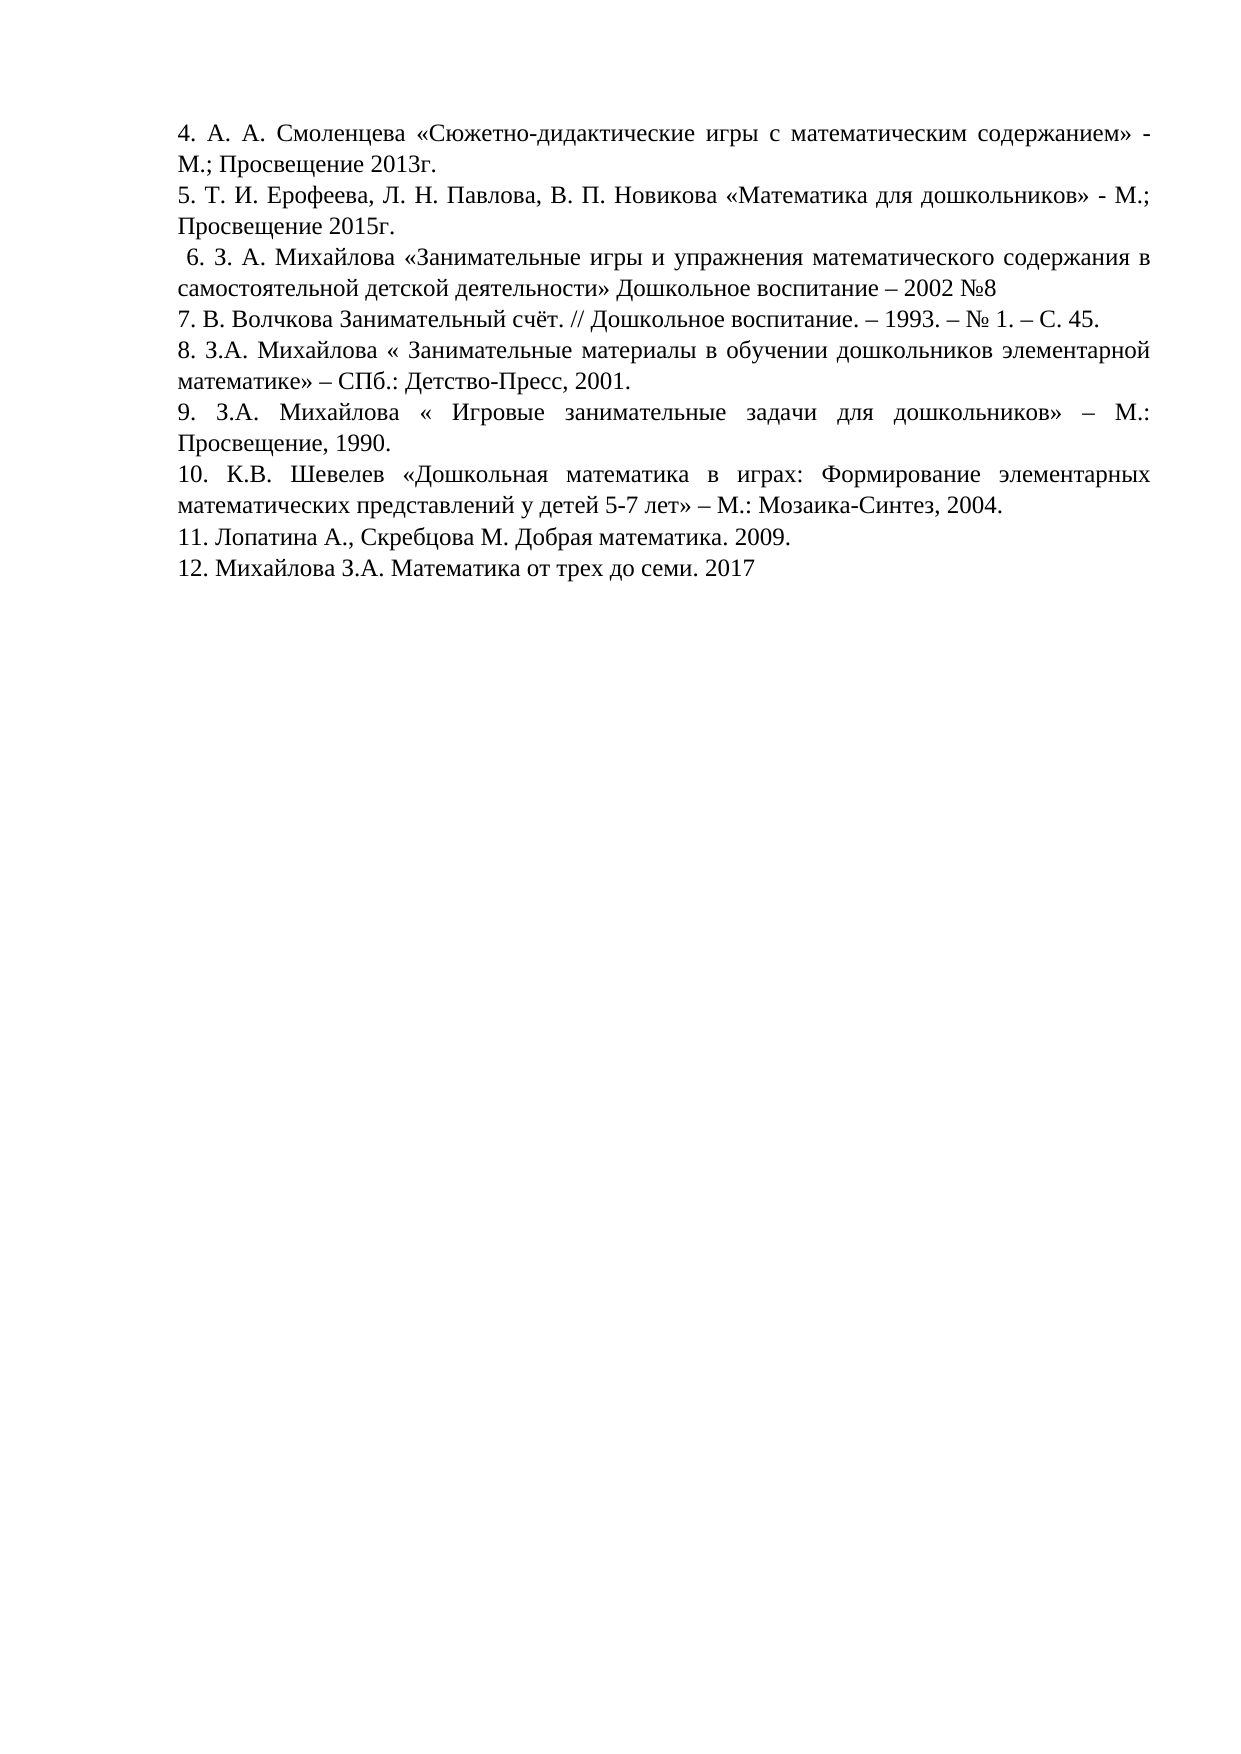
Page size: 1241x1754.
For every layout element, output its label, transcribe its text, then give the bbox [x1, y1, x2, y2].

text 11. Лопатина А., Скребцова М. Добрая математика. 2009. [177, 522, 1152, 550]
text 6. З. А. Михайлова «Занимательные игры и упражнения математического содержания в самостоятельной детской деятельности» Дошкольное воспитание – 2002 №8 [177, 242, 1152, 302]
text 8. З.А. Михайлова « Занимательные материалы в обучении дошкольников элементарной математике» – СПб.: Детство-Пресс, 2001. [177, 335, 1152, 395]
text 12. Михайлова З.А. Математика от трех до семи. 2017 [177, 553, 1152, 581]
text 4. А. А. Смоленцева «Сюжетно-дидактические игры с математическим содержанием» - М.; Просвещение 2013г. [177, 118, 1152, 178]
text 5. Т. И. Ерофеева, Л. Н. Павлова, В. П. Новикова «Математика для дошкольников» - М.; Просвещение 2015г. [177, 180, 1152, 240]
text 10. К.В. Шевелев «Дошкольная математика в играх: Формирование элементарных математических представлений у детей 5-7 лет» – М.: Мозаика-Синтез, 2004. [177, 459, 1152, 519]
text 9. З.А. Михайлова « Игровые занимательные задачи для дошкольников» – М.: Просвещение, 1990. [177, 397, 1152, 457]
text 7. В. Волчкова Занимательный счёт. // Дошкольное воспитание. – 1993. – № 1. – С. 45. [177, 304, 1152, 333]
